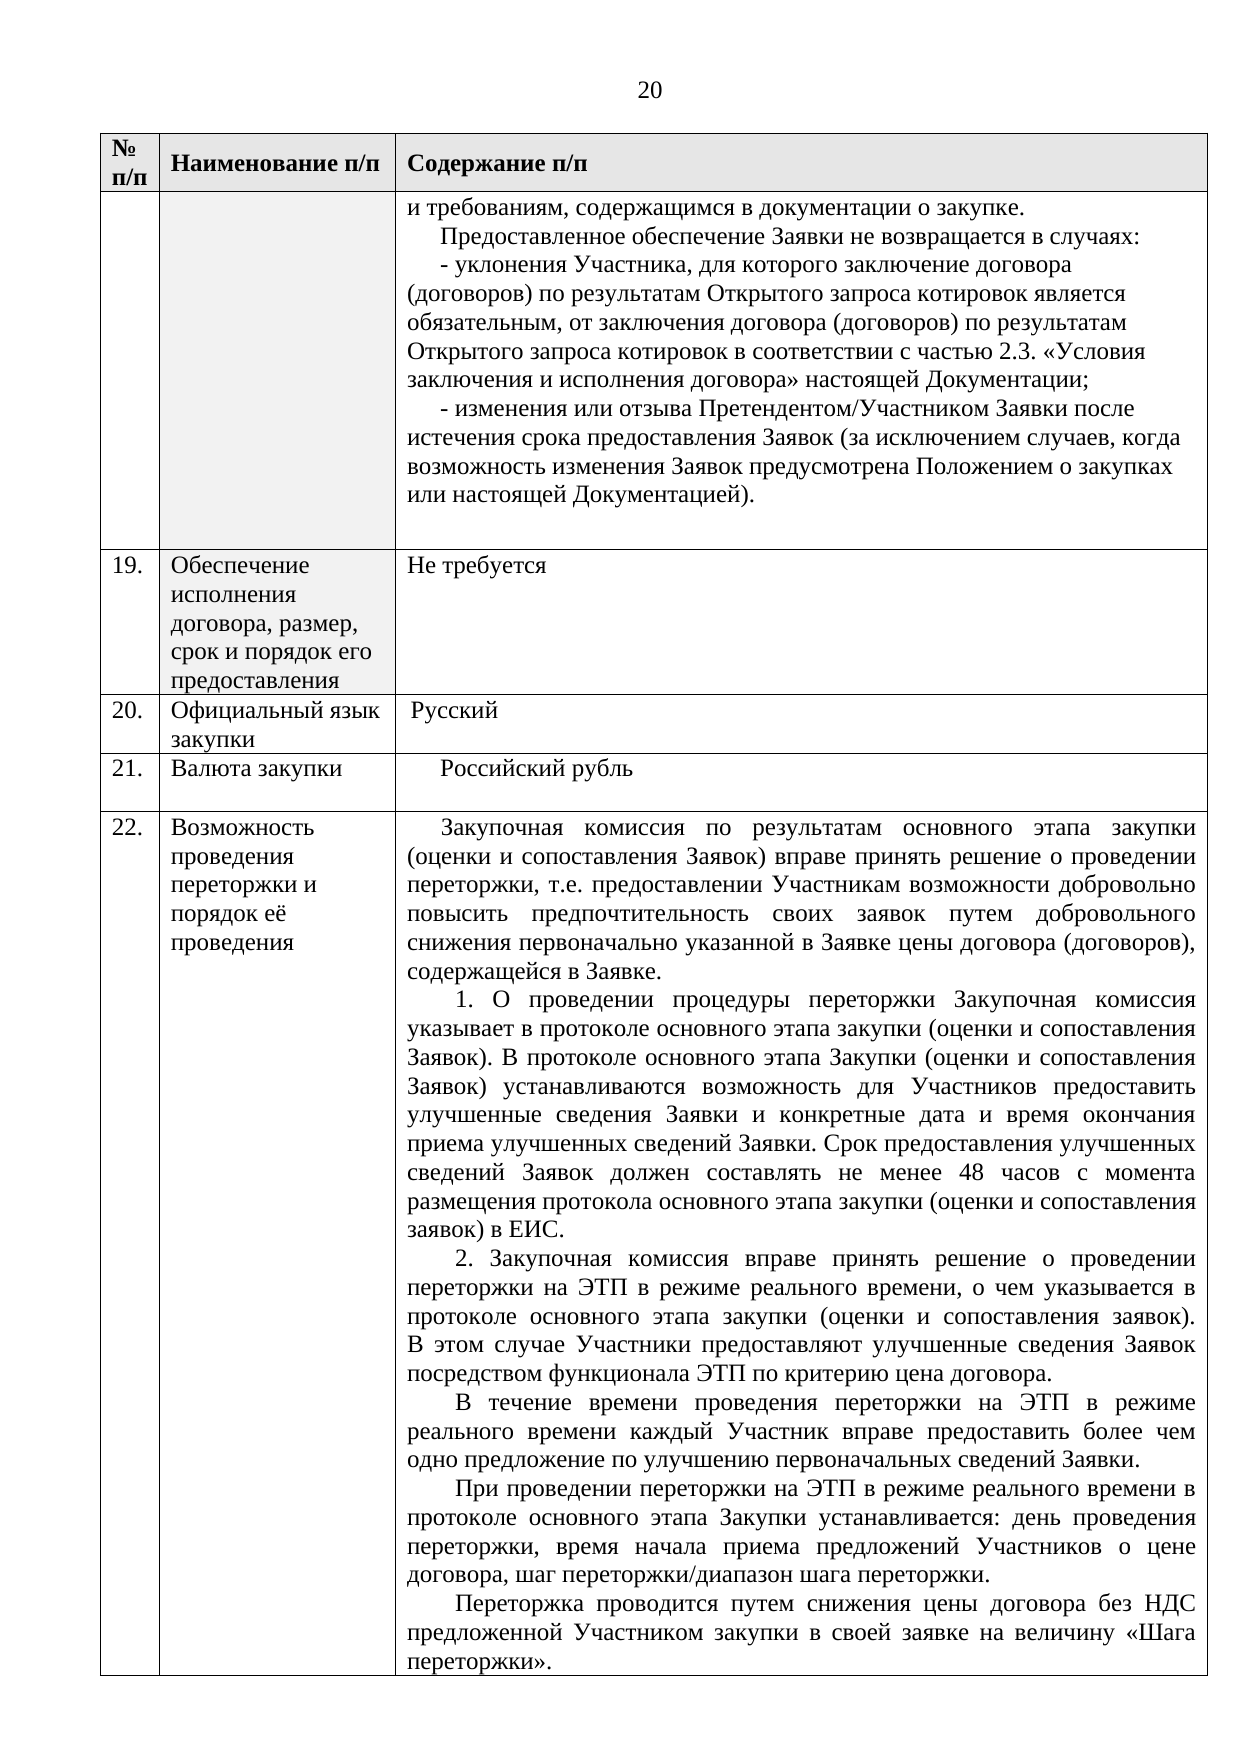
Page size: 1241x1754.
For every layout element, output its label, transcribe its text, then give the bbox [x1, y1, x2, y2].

table_cell [101, 695, 159, 752]
table_cell [101, 812, 159, 1674]
table_cell Не требуется [396, 550, 1207, 694]
table_cell [101, 550, 159, 694]
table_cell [396, 812, 1207, 1674]
table_cell [101, 754, 159, 811]
table_cell [101, 192, 159, 549]
table_header Содержание п/п [396, 134, 1207, 191]
table_header Наименование п/п [160, 134, 395, 191]
table_cell Обеспечение исполнения договора, размер, срок и порядок его предоставления [160, 550, 395, 694]
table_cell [396, 192, 1207, 549]
table_cell Русский [396, 695, 1207, 752]
table_header № п/п [101, 134, 159, 191]
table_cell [160, 812, 395, 1674]
table_cell Российский рубль [396, 754, 1207, 811]
table_cell Официальный язык закупки [160, 695, 395, 752]
table_cell Валюта закупки [160, 754, 395, 811]
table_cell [160, 192, 395, 549]
